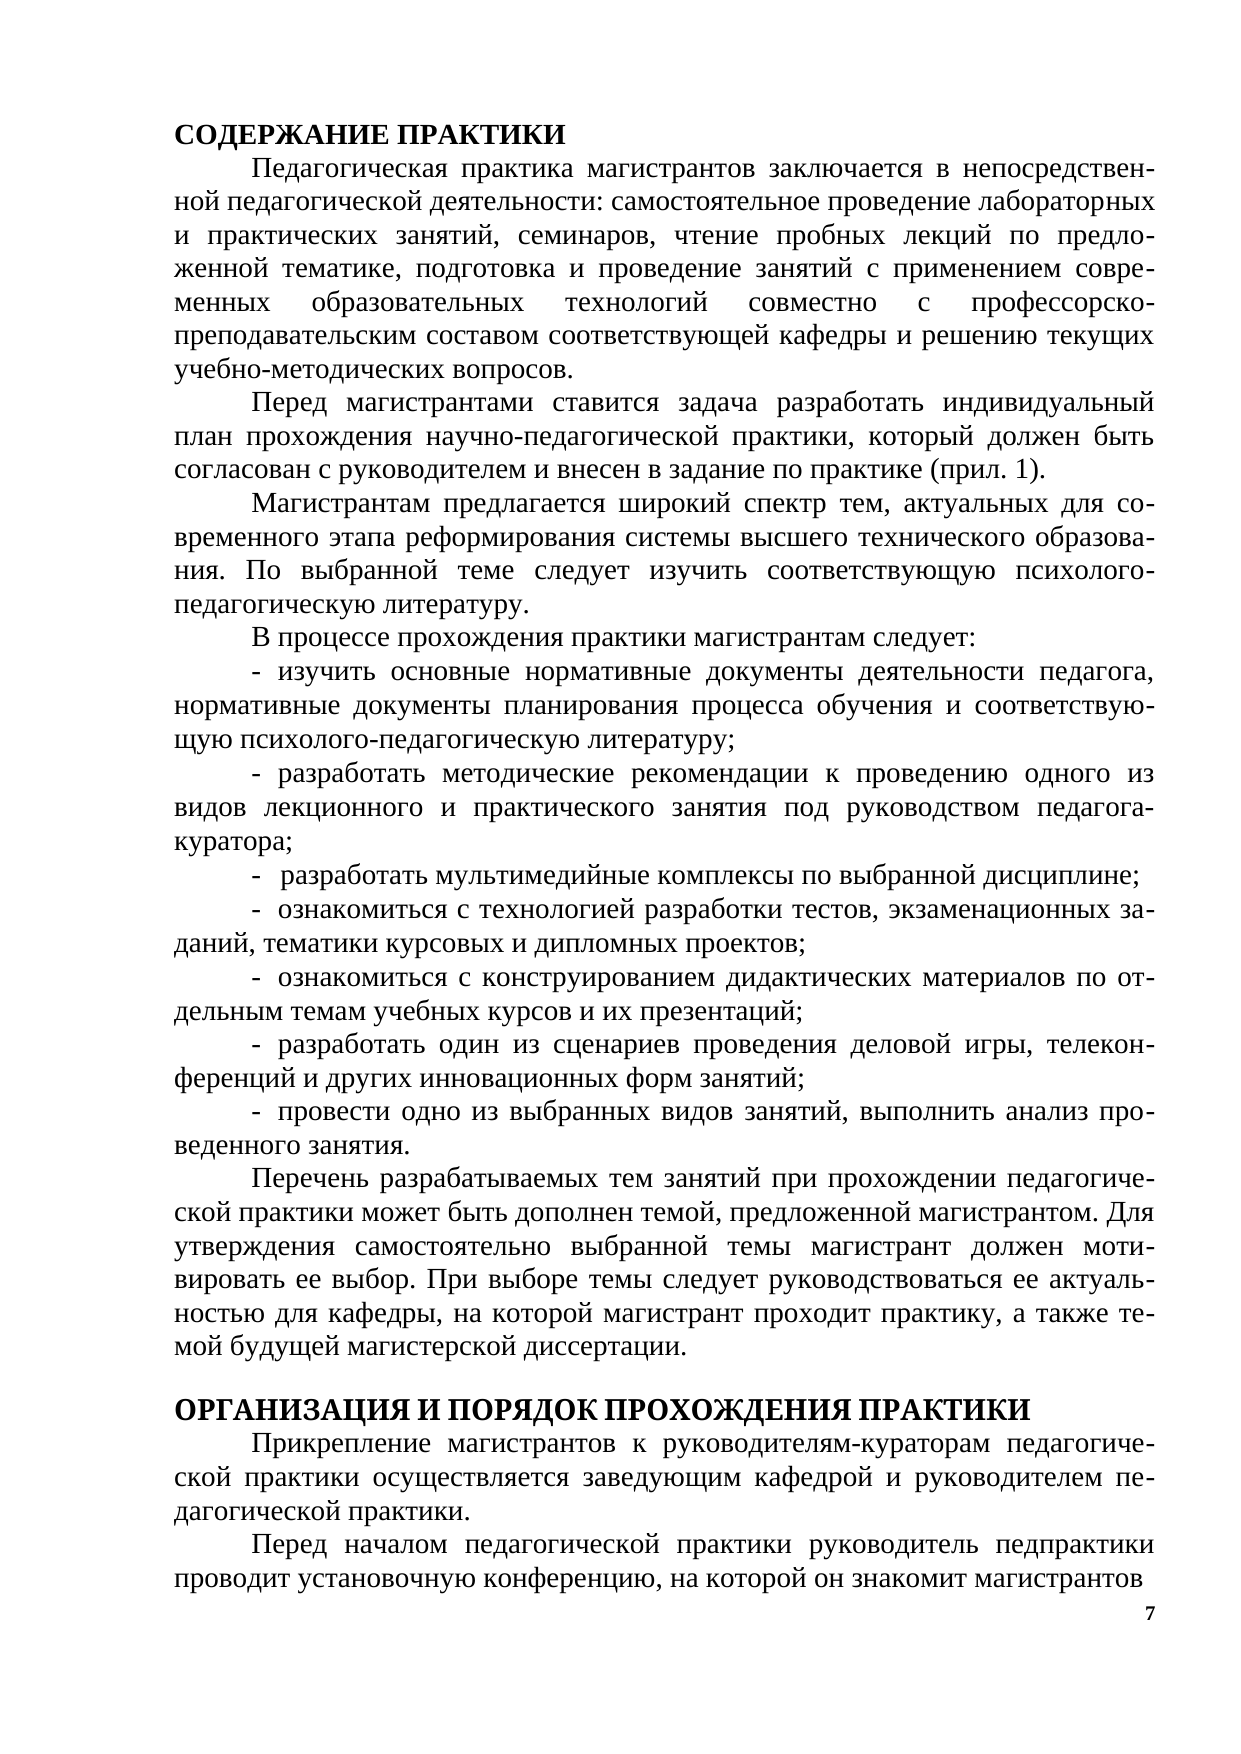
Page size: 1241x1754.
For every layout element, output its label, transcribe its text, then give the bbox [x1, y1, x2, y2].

text Перед началом педагогической практики руководитель педпрактики проводит установочную конференцию, на которой он знакомит магистрантов [174, 1527, 1155, 1594]
list провести одно из выбранных видов занятий, выполнить анализ проведенного занятия. [174, 1094, 1155, 1161]
text 7 [174, 1594, 1155, 1627]
list ознакомиться с конструированием дидактических материалов по отдельным темам учебных курсов и их презентаций; [174, 959, 1155, 1027]
text Магистрантам предлагается широкий спектр тем, актуальных для современного этапа реформирования системы высшего технического образования. По выбранной теме следует изучить соответствующую психологопедагогическую литературу. [174, 486, 1155, 620]
text Педагогическая практика магистрантов заключается в непосредственной педагогической деятельности: самостоятельное проведение лабораторных и практических занятий, семинаров, чтение пробных лекций по предложенной тематике, подготовка и проведение занятий с применением современных образовательных технологий совместно с профессорскопреподавательским составом соответствующей кафедры и решению текущих учебно-методических вопросов. [174, 150, 1155, 385]
text Перед магистрантами ставится задача разработать индивидуальный план прохождения научно-педагогической практики, который должен быть согласован с руководителем и внесен в задание по практике (прил. 1). [174, 385, 1155, 486]
text СОДЕРЖАНИЕ ПРАКТИКИ [174, 121, 1155, 150]
text В процессе прохождения практики магистрантам следует: [174, 620, 1155, 653]
list разработать методические рекомендации к проведению одного из видов лекционного и практического занятия под руководством педагога- куратора; [174, 755, 1155, 857]
text Перечень разрабатываемых тем занятий при прохождении педагогической практики может быть дополнен темой, предложенной магистрантом. Для утверждения самостоятельно выбранной темы магистрант должен мотивировать ее выбор. При выборе темы следует руководствоваться ее актуальностью для кафедры, на которой магистрант проходит практику, а также темой будущей магистерской диссертации. [174, 1161, 1155, 1362]
list разработать один из сценариев проведения деловой игры, телеконференций и других инновационных форм занятий; [174, 1027, 1155, 1094]
text ОРГАНИЗАЦИЯ И ПОРЯДОК ПРОХОЖДЕНИЯ ПРАКТИКИ [174, 1397, 1155, 1426]
list разработать мультимедийные комплексы по выбранной дисциплине; [174, 857, 1155, 891]
list изучить основные нормативные документы деятельности педагога, нормативные документы планирования процесса обучения и соответствующую психолого-педагогическую литературу; [174, 653, 1155, 755]
text Прикрепление магистрантов к руководителям-кураторам педагогической практики осуществляется заведующим кафедрой и руководителем педагогической практики. [174, 1426, 1155, 1527]
list ознакомиться с технологией разработки тестов, экзаменационных заданий, тематики курсовых и дипломных проектов; [174, 891, 1155, 959]
